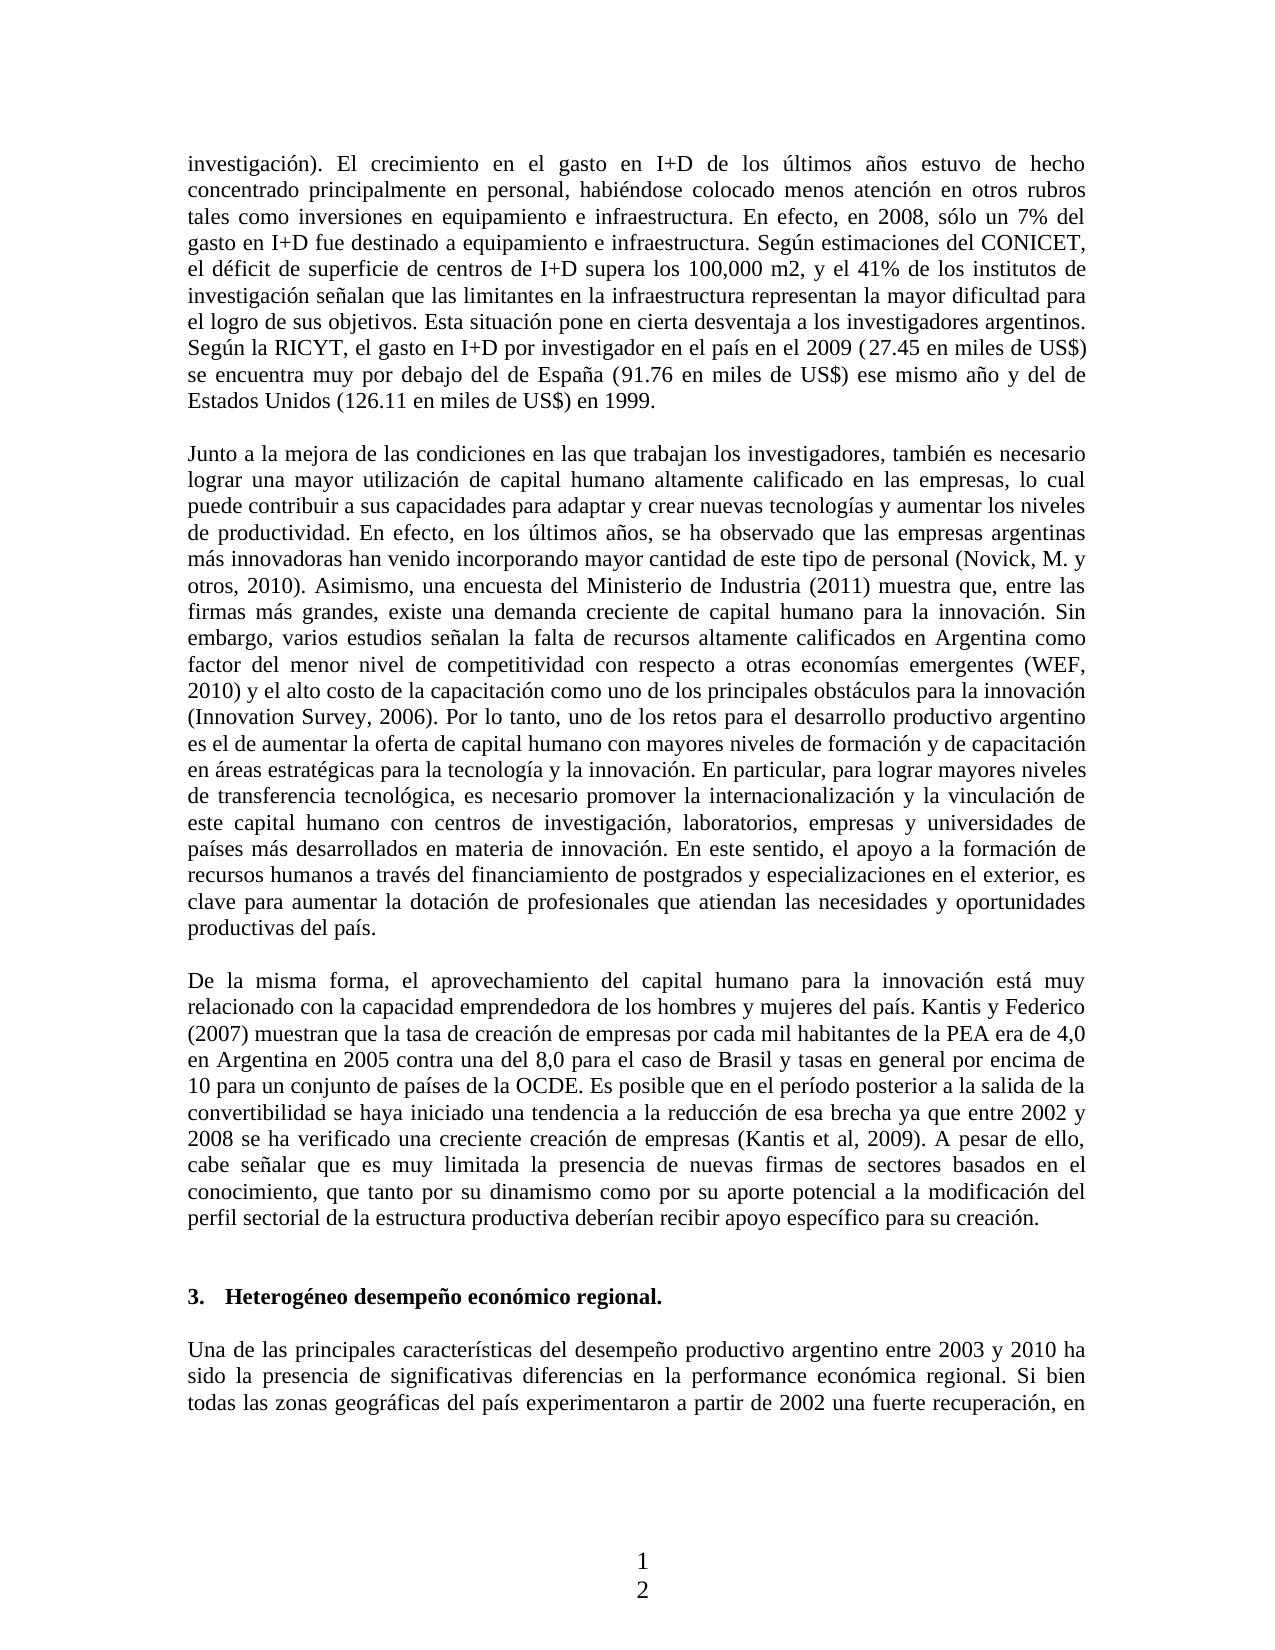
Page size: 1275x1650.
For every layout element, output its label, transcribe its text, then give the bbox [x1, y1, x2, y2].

subtitle Heterogéneo desempeño económico regional. [187, 1283, 1087, 1309]
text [187, 1336, 1087, 1415]
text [187, 150, 1087, 413]
text De la misma forma, el aprovechamiento del capital humano para la innovación está muy relacionado con la capacidad emprendedora de los hombres y mujeres del país. Kantis y Federico (2007) muestran que la tasa de creación de empresas por cada mil habitantes de la PEA era de 4,0 en Argentina en 2005 contra una del 8,0 para el caso de Brasil y tasas en general por encima de 10 para un conjunto de países de la OCDE. Es posible que en el período posterior a la salida de la convertibilidad se haya iniciado una tendencia a la reducción de esa brecha ya que entre 2002 y 2008 se ha verificado una creciente creación de empresas (Kantis et al, 2009). A pesar de ello, cabe señalar que es muy limitada la presencia de nuevas firmas de sectores basados en el conocimiento, que tanto por su dinamismo como por su aporte potencial a la modificación del perfil sectorial de la estructura productiva deberían recibir apoyo específico para su creación. [187, 967, 1087, 1231]
text Junto a la mejora de las condiciones en las que trabajan los investigadores, también es necesario lograr una mayor utilización de capital humano altamente calificado en las empresas, lo cual puede contribuir a sus capacidades para adaptar y crear nuevas tecnologías y aumentar los niveles de productividad. En efecto, en los últimos años, se ha observado que las empresas argentinas más innovadoras han venido incorporando mayor cantidad de este tipo de personal (Novick, M. y otros, 2010). Asimismo, una encuesta del Ministerio de Industria (2011) muestra que, entre las firmas más grandes, existe una demanda creciente de capital humano para la innovación. Sin embargo, varios estudios señalan la falta de recursos altamente calificados en Argentina como factor del menor nivel de competitividad con respecto a otras economías emergentes (WEF, 2010) y el alto costo de la capacitación como uno de los principales obstáculos para la innovación (Innovation Survey, 2006). Por lo tanto, uno de los retos para el desarrollo productivo argentino es el de aumentar la oferta de capital humano con mayores niveles de formación y de capacitación en áreas estratégicas para la tecnología y la innovación. En particular, para lograr mayores niveles de transferencia tecnológica, es necesario promover la internacionalización y la vinculación de este capital humano con centros de investigación, laboratorios, empresas y universidades de países más desarrollados en materia de innovación. En este sentido, el apoyo a la formación de recursos humanos a través del financiamiento de postgrados y especializaciones en el exterior, es clave para aumentar la dotación de profesionales que atiendan las necesidades y oportunidades productivas del país. [187, 440, 1087, 941]
